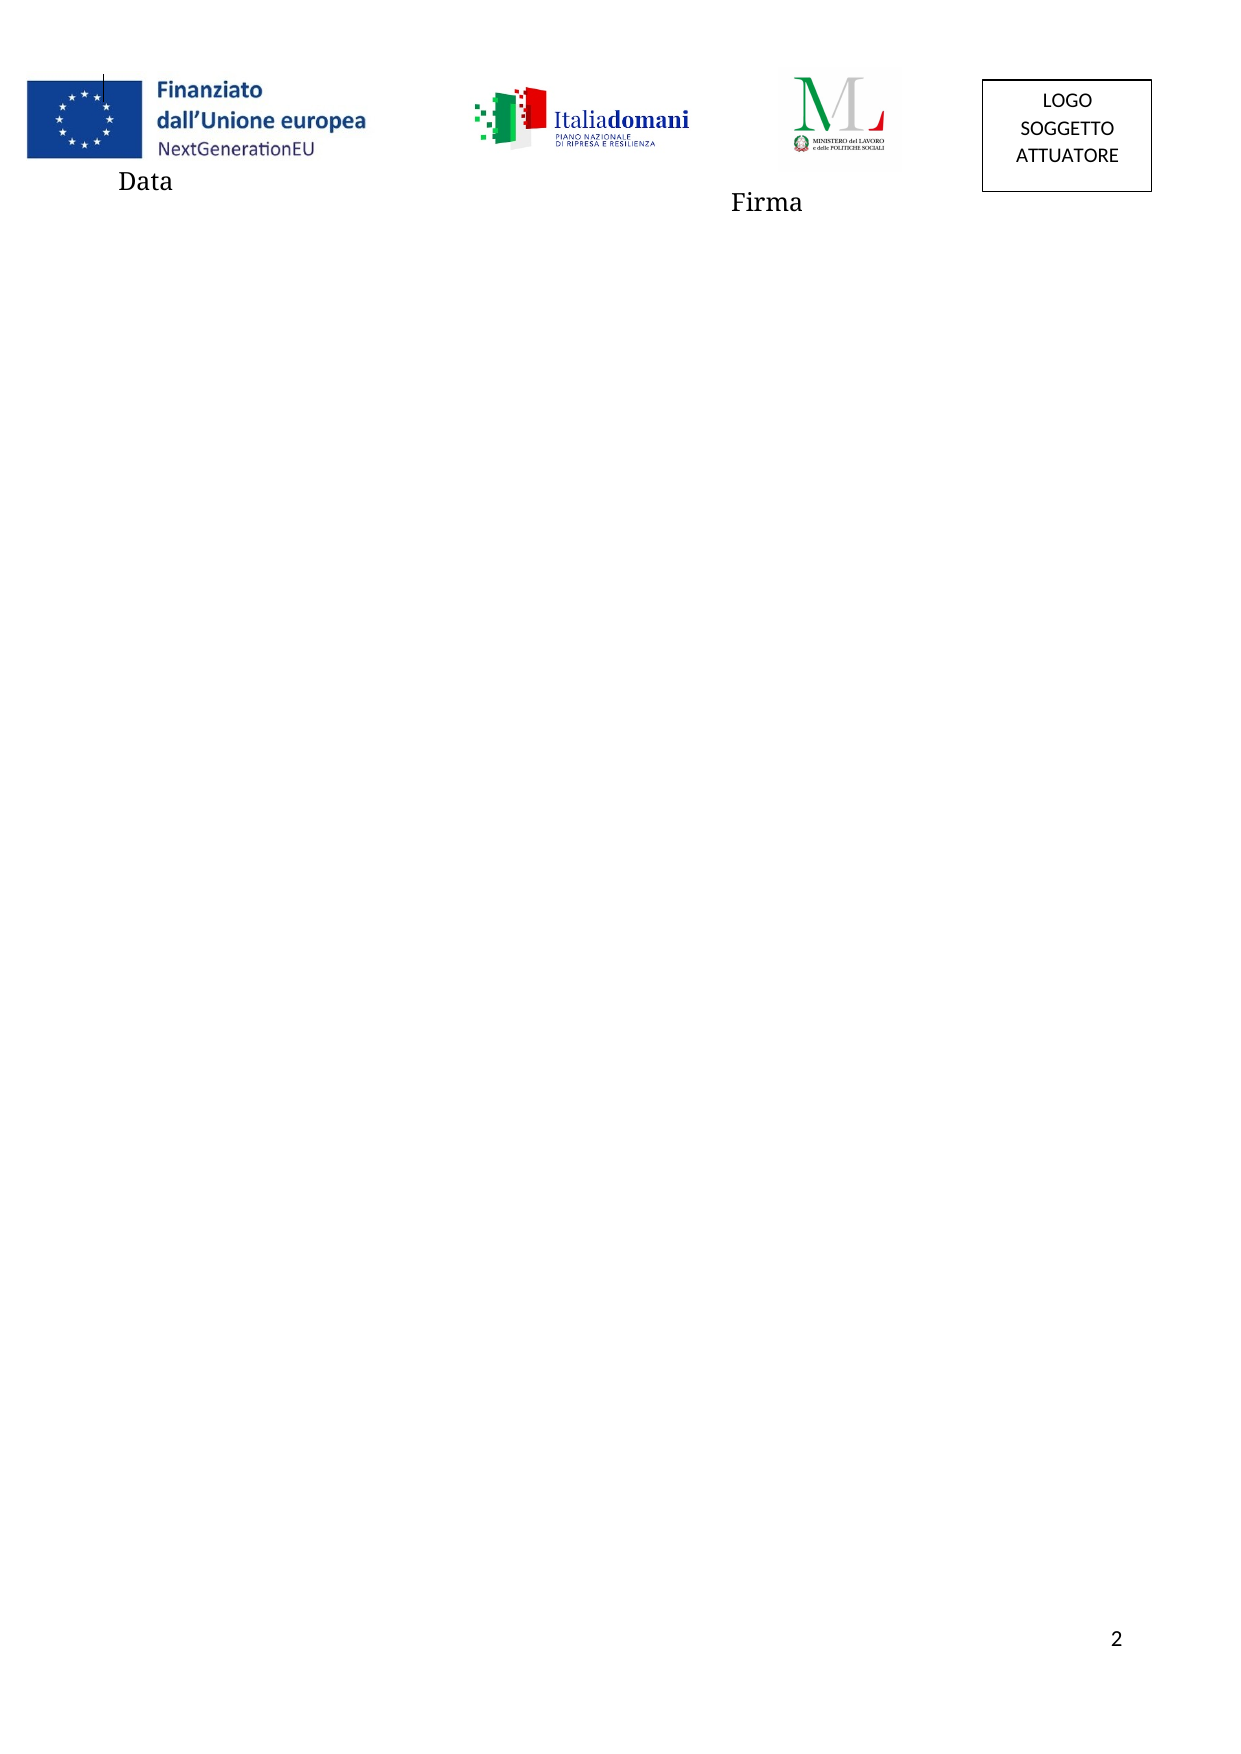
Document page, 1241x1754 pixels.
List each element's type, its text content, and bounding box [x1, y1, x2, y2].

picture [777, 67, 903, 172]
picture [466, 64, 697, 168]
picture [25, 71, 375, 161]
text Firma [657, 148, 1122, 218]
text Data [118, 148, 583, 197]
